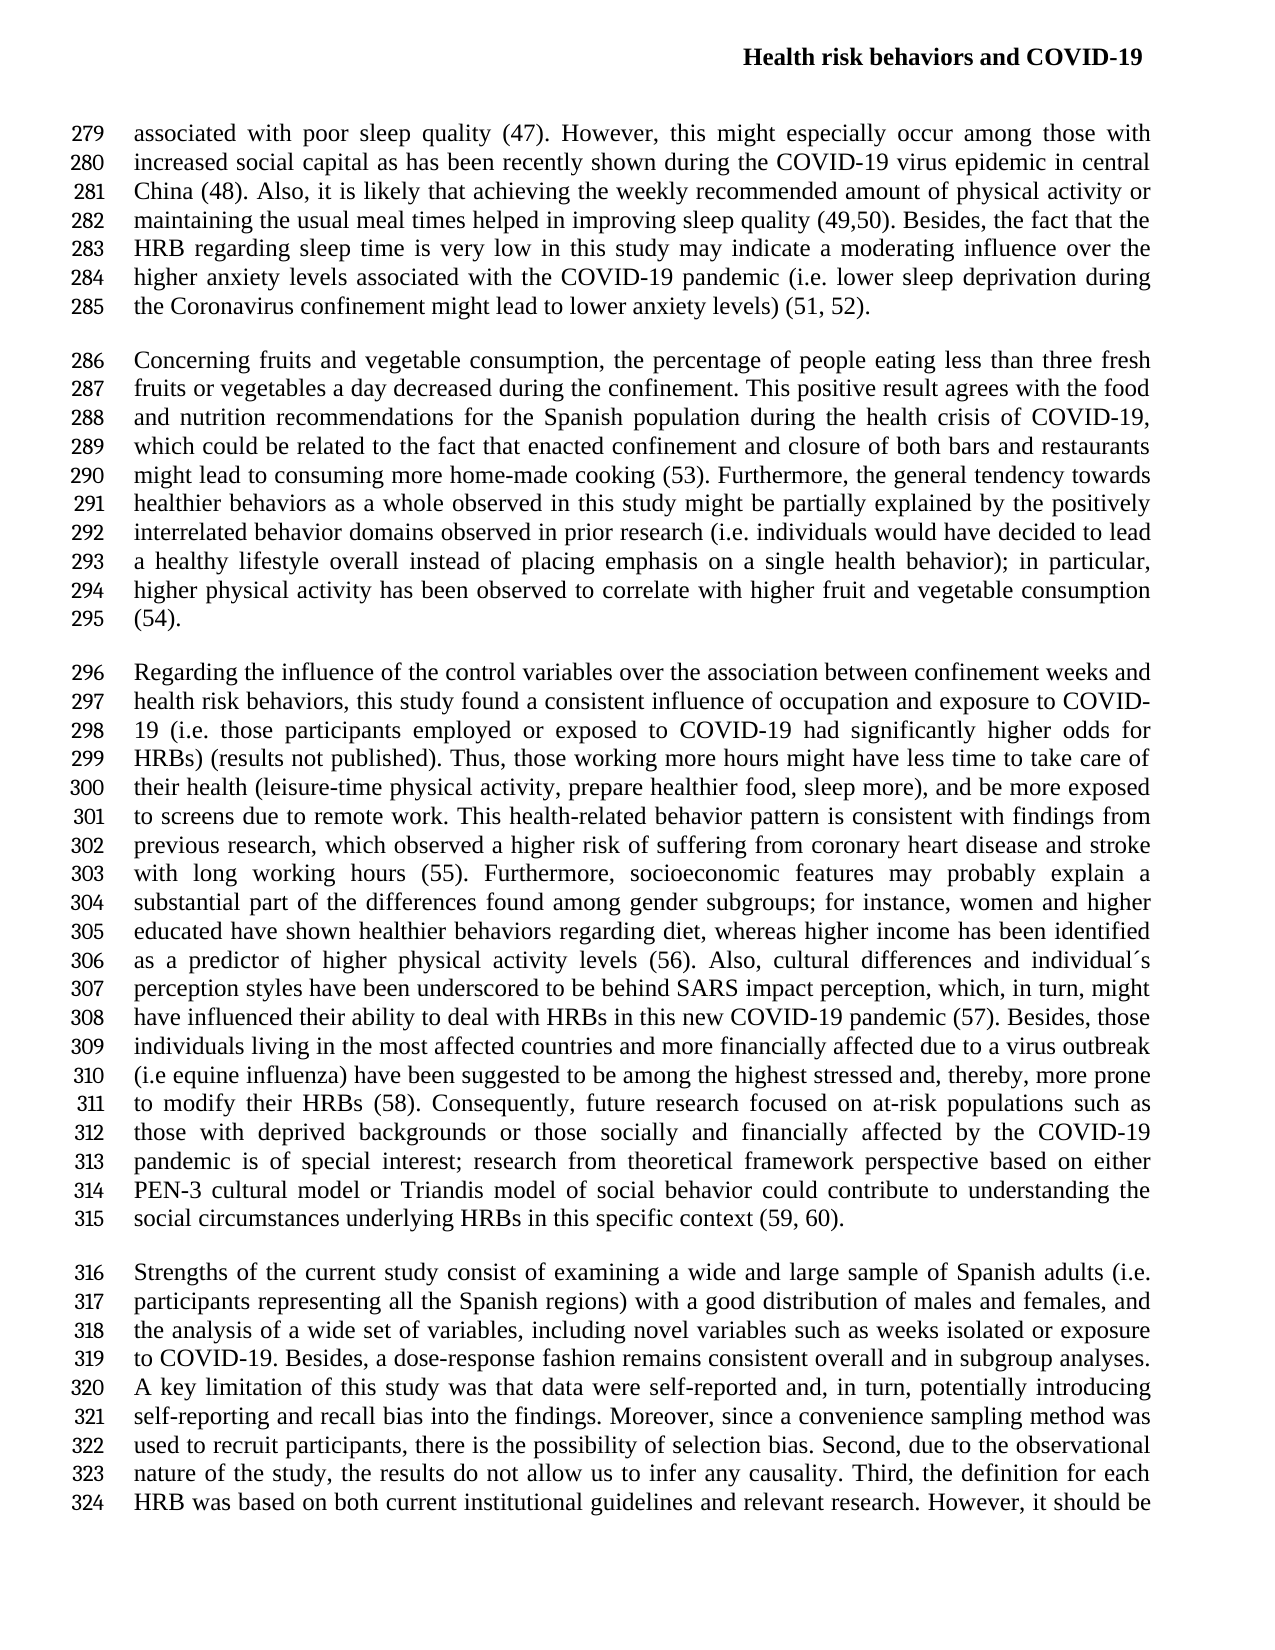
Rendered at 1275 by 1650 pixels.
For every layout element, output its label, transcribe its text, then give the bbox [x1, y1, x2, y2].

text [133, 1257, 1152, 1516]
text Concerning fruits and vegetable consumption, the percentage of people eating less than three fresh fruits or vegetables a day decreased during the confinement. This positive result agrees with the food and nutrition recommendations for the Spanish population during the health crisis of COVID-19, which could be related to the fact that enacted confinement and closure of both bars and restaurants might lead to consuming more home-made cooking (53). Furthermore, the general tendency towards healthier behaviors as a whole observed in this study might be partially explained by the positively interrelated behavior domains observed in prior research (i.e. individuals would have decided to lead a healthy lifestyle overall instead of placing emphasis on a single health behavior); in particular, higher physical activity has been observed to correlate with higher fruit and vegetable consumption (54). [133, 345, 1152, 632]
text Regarding the influence of the control variables over the association between confinement weeks and health risk behaviors, this study found a consistent influence of occupation and exposure to COVID-19 (i.e. those participants employed or exposed to COVID-19 had significantly higher odds for HRBs) (results not published). Thus, those working more hours might have less time to take care of their health (leisure-time physical activity, prepare healthier food, sleep more), and be more exposed to screens due to remote work. This health-related behavior pattern is consistent with findings from previous research, which observed a higher risk of suffering from coronary heart disease and stroke with long working hours (55). Furthermore, socioeconomic features may probably explain a substantial part of the differences found among gender subgroups; for instance, women and higher educated have shown healthier behaviors regarding diet, whereas higher income has been identified as a predictor of higher physical activity levels (56). Also, cultural differences and individual´s perception styles have been underscored to be behind SARS impact perception, which, in turn, might have influenced their ability to deal with HRBs in this new COVID-19 pandemic (57). Besides, those individuals living in the most affected countries and more financially affected due to a virus outbreak (i.e equine influenza) have been suggested to be among the highest stressed and, thereby, more prone to modify their HRBs (58). Consequently, future research focused on at-risk populations such as those with deprived backgrounds or those socially and financially affected by the COVID-19 pandemic is of special interest; research from theoretical framework perspective based on either PEN-3 cultural model or Triandis model of social behavior could contribute to understanding the social circumstances underlying HRBs in this specific context (59, 60). [133, 657, 1152, 1232]
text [133, 118, 1152, 320]
